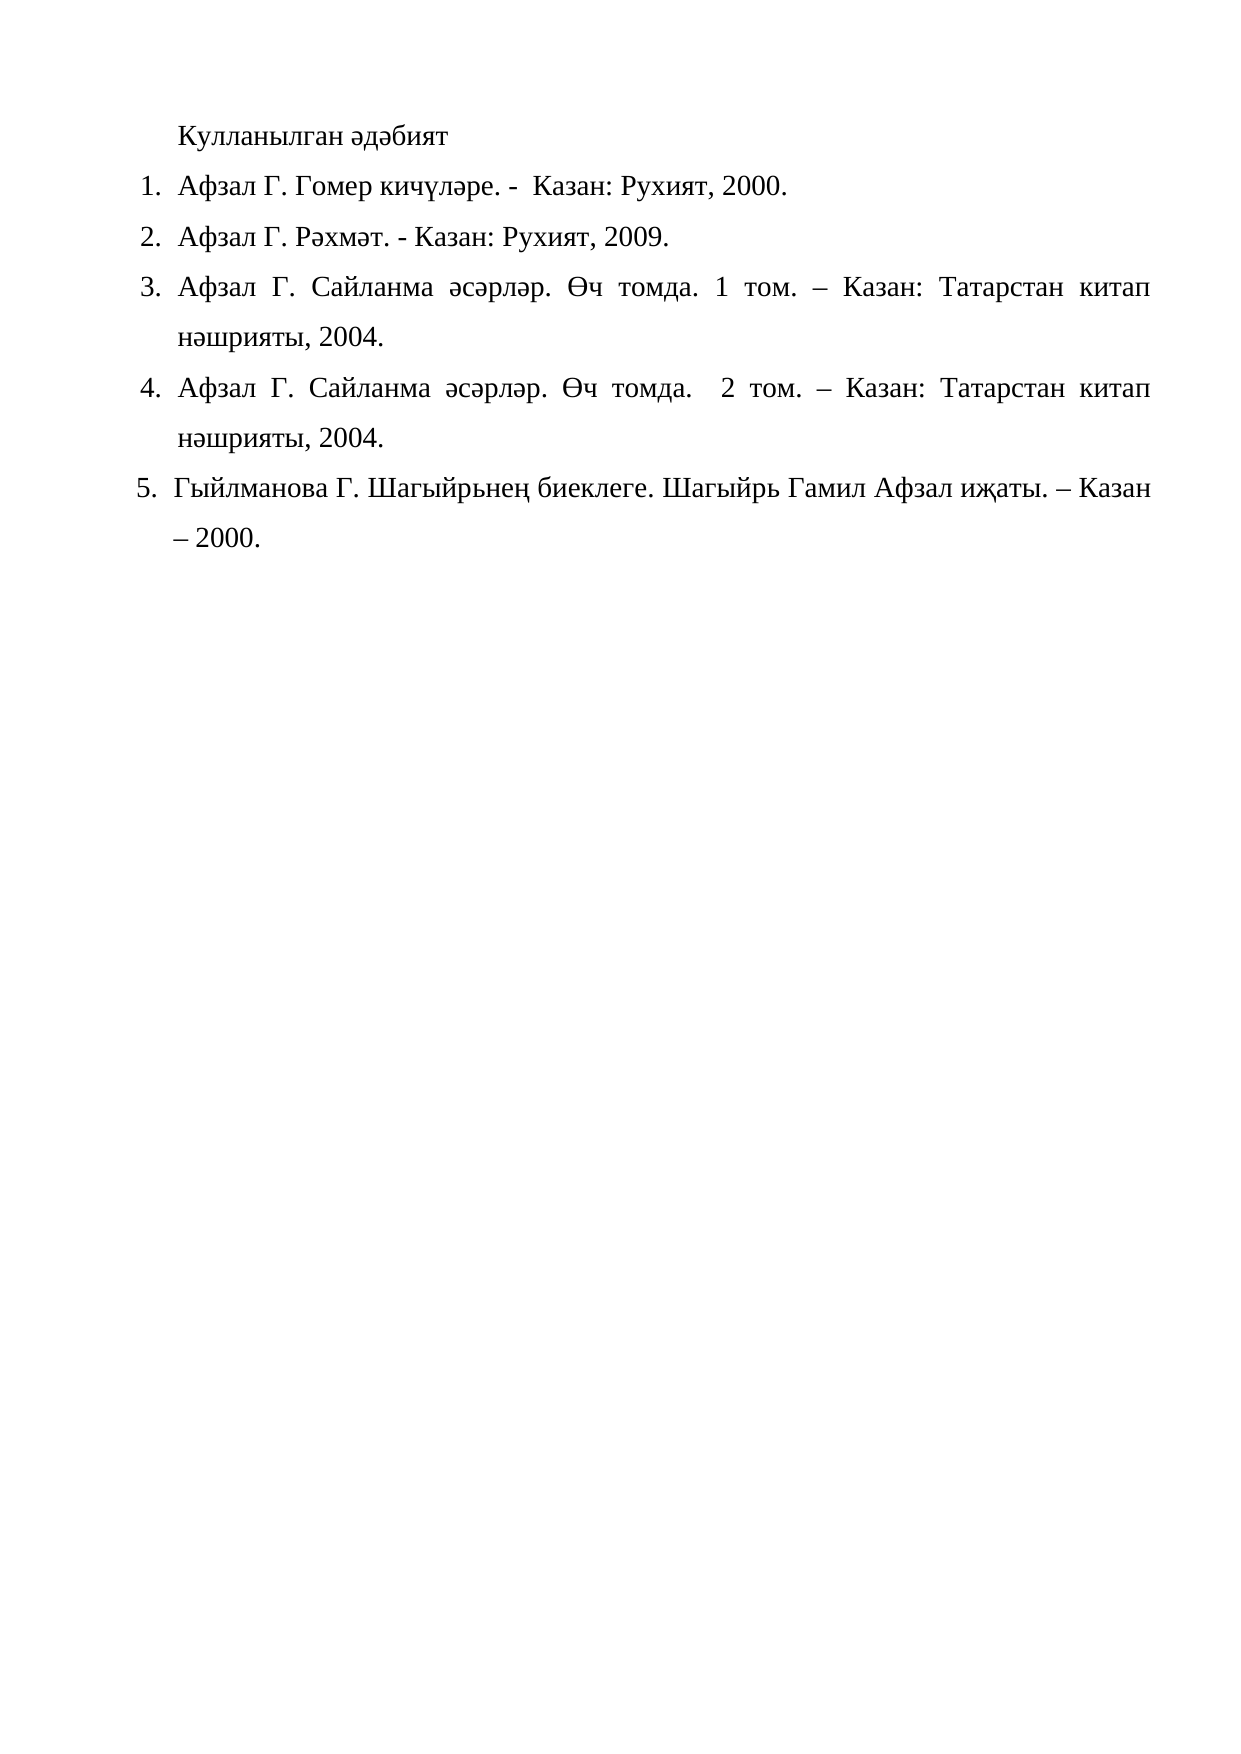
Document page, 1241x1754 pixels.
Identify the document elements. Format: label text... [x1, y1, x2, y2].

list Афзал Г. Сайланма әсәрләр. Өч томда. 1 том. – Казан: Татарстан китап нәшрияты, 2004. [140, 269, 1152, 353]
list Гыйлманова Г. Шагыйрьнең биеклеге. Шагыйрь Гамил Афзал иҗаты. – Казан – 2000. [136, 470, 1152, 554]
text Кулланылган әдәбият [177, 118, 1152, 152]
list Афзал Г. Рәхмәт. - Казан: Рухият, 2009. [140, 219, 1152, 252]
list Афзал Г. Сайланма әсәрләр. Өч томда. 2 том. – Казан: Татарстан китап нәшрияты, 2004. [140, 370, 1152, 453]
list Афзал Г. Гомер кичүләре. - Казан: Рухият, 2000. [140, 168, 1152, 202]
